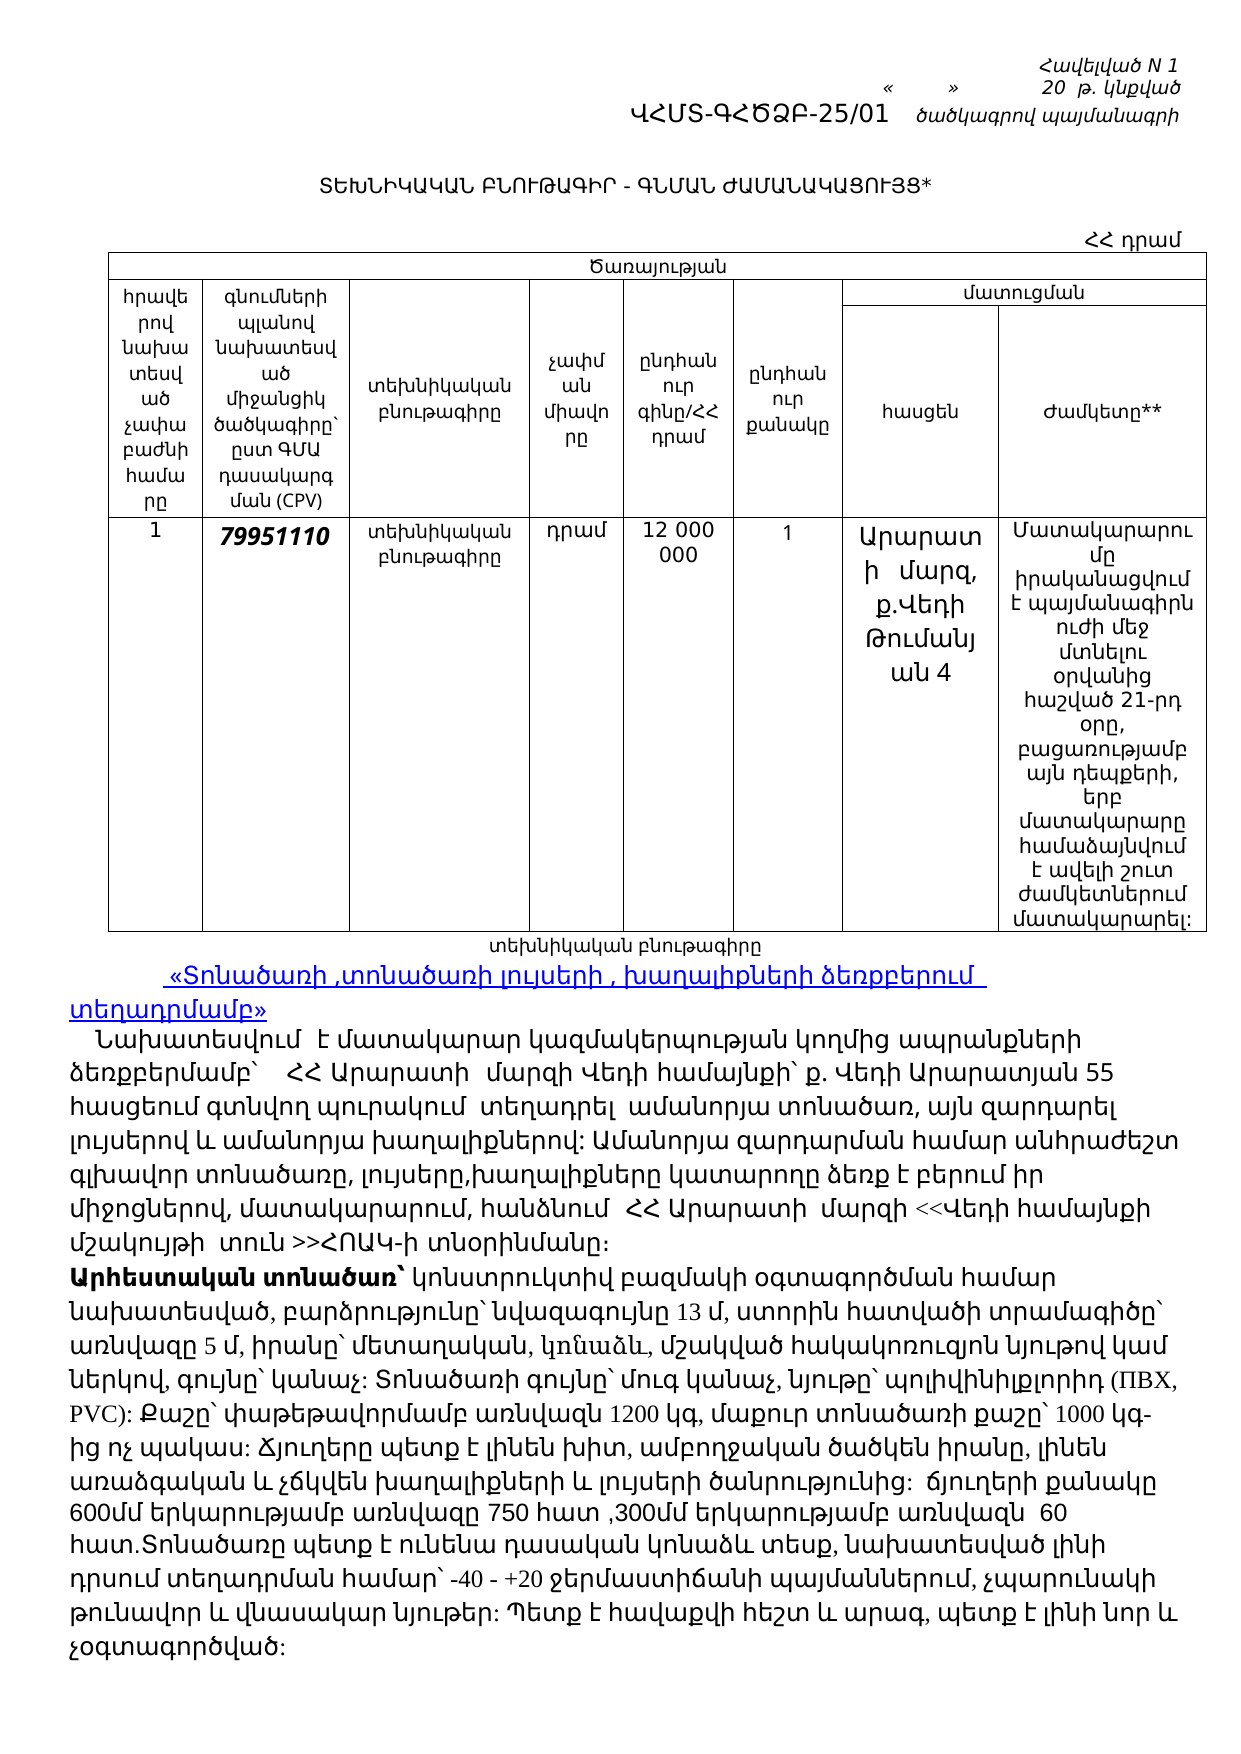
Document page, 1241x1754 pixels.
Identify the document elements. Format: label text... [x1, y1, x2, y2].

table_cell հասցեն [843, 306, 998, 517]
table_cell դրամ [530, 518, 623, 931]
table_cell 1 [734, 518, 842, 931]
table_cell չափման միավորը [530, 280, 623, 517]
table_cell Մատակարարումը իրականացվում է պայմանագիրն ուժի մեջ մտնելու օրվանից հաշված 21-րդ օրը, բացառությամբ այն դեպքերի, երբ մատակարարը համաձայնվում է ավելի շուտ ժամկետներում մատակարարել: [999, 518, 1206, 931]
table_cell մատուցման [843, 280, 1206, 305]
table_cell 12 000 000 [624, 518, 733, 931]
text տեխնիկական բնութագիրը [69, 932, 1181, 957]
text « » 20 թ. կնքված [69, 77, 1181, 99]
text ՎՀՄՏ-ԳՀԾՁԲ-25/01 ծածկագրով պայմանագրի [69, 99, 1181, 128]
table_cell ընդհանուր գինը/ՀՀ դրամ [624, 280, 733, 517]
table_cell 79951110 [203, 518, 349, 931]
table_cell գնումների պլանով նախատեսված միջանցիկ ծածկագիրը` ըստ ԳՄԱ դասակարգման (CPV) [203, 280, 349, 517]
table_cell տեխնիկական բնութագիրը [350, 280, 529, 517]
table_cell տեխնիկական բնութագիրը [350, 518, 529, 931]
text Հավելված N 1 [69, 56, 1181, 77]
table_header Ծառայության [109, 253, 1206, 278]
table_cell Ժամկետը** [999, 306, 1206, 517]
table_cell 1 [109, 518, 202, 931]
table_cell Արարատի մարզ, ք.Վեդի Թումանյան 4 [843, 518, 998, 931]
text Արհեստական տոնածառ՝ կոնստրուկտիվ բազմակի օգտագործման համար նախատեսված, բարձրությունը՝ նվազագույնը 13 մ, ստորին հատվածի տրամագիծը՝ առնվազը 5 մ, իրանը՝ մետաղական, կոնաձև, մշակված հակակոռուզյոն նյութով կամ ներկով, գույնը՝ կանաչ: Տոնածառի գույնը՝ մուգ կանաչ, նյութը՝ պոլիվինիլքլորիդ (ПВХ, PVC): Քաշը՝ փաթեթավորմամբ առնվազն 1200 կգ, մաքուր տոնածառի քաշը՝ 1000 կգ-ից ոչ պակաս: Ճյուղերը պետք է լինեն խիտ, ամբողջական ծածկեն իրանը, լինեն առաձգական և չճկվեն խաղալիքների և լույսերի ծանրությունից: ճյուղերի քանակը 600մմ երկարությամբ առնվազը 750 հատ ,300մմ երկարությամբ առնվազն 60 հատ.Տոնածառը պետք է ունենա դասական կոնաձև տեսք, նախատեսված լինի դրսում տեղադրման համար՝ -40 - +20 ջերմաստիճանի պայմաններում, չպարունակի թունավոր և վնասակար նյութեր: Պետք է հավաքվի հեշտ և արագ, պետք է լինի նոր և չօգտագործված: [69, 1259, 1181, 1663]
text «Տոնածառի ,տոնածառի լույսերի , խաղալիքների ձեռքբերում տեղադրմամբ» [69, 957, 1181, 1026]
text ՏԵԽՆԻԿԱԿԱՆ ԲՆՈՒԹԱԳԻՐ - ԳՆՄԱՆ ԺԱՄԱՆԱԿԱՑՈՒՅՑ* [69, 174, 1181, 199]
text Նախատեսվում է մատակարար կազմակերպության կողմից ապրանքների ձեռքբերմամբ՝ ՀՀ Արարատի մարզի Վեդի համայնքի՝ ք. Վեդի Արարատյան 55 հասցեում գտնվող պուրակում տեղադրել ամանորյա տոնածառ, այն զարդարել լույսերով և ամանորյա խաղալիքներով: Ամանորյա զարդարման համար անհրաժեշտ գլխավոր տոնածառը, լույսերը,խաղալիքները կատարողը ձեռք է բերում իր միջոցներով, մատակարարում, հանձնում ՀՀ Արարատի մարզի <<Վեդի համայնքի մշակույթի տուն >>ՀՈԱԿ-ի տնօրինմանը։ [69, 1026, 1181, 1259]
text ՀՀ դրամ [69, 199, 1181, 252]
table_cell հրավերով նախատեսված չափաբաժնի համարը [109, 280, 202, 517]
table_cell ընդհանուր քանակը [734, 280, 842, 517]
